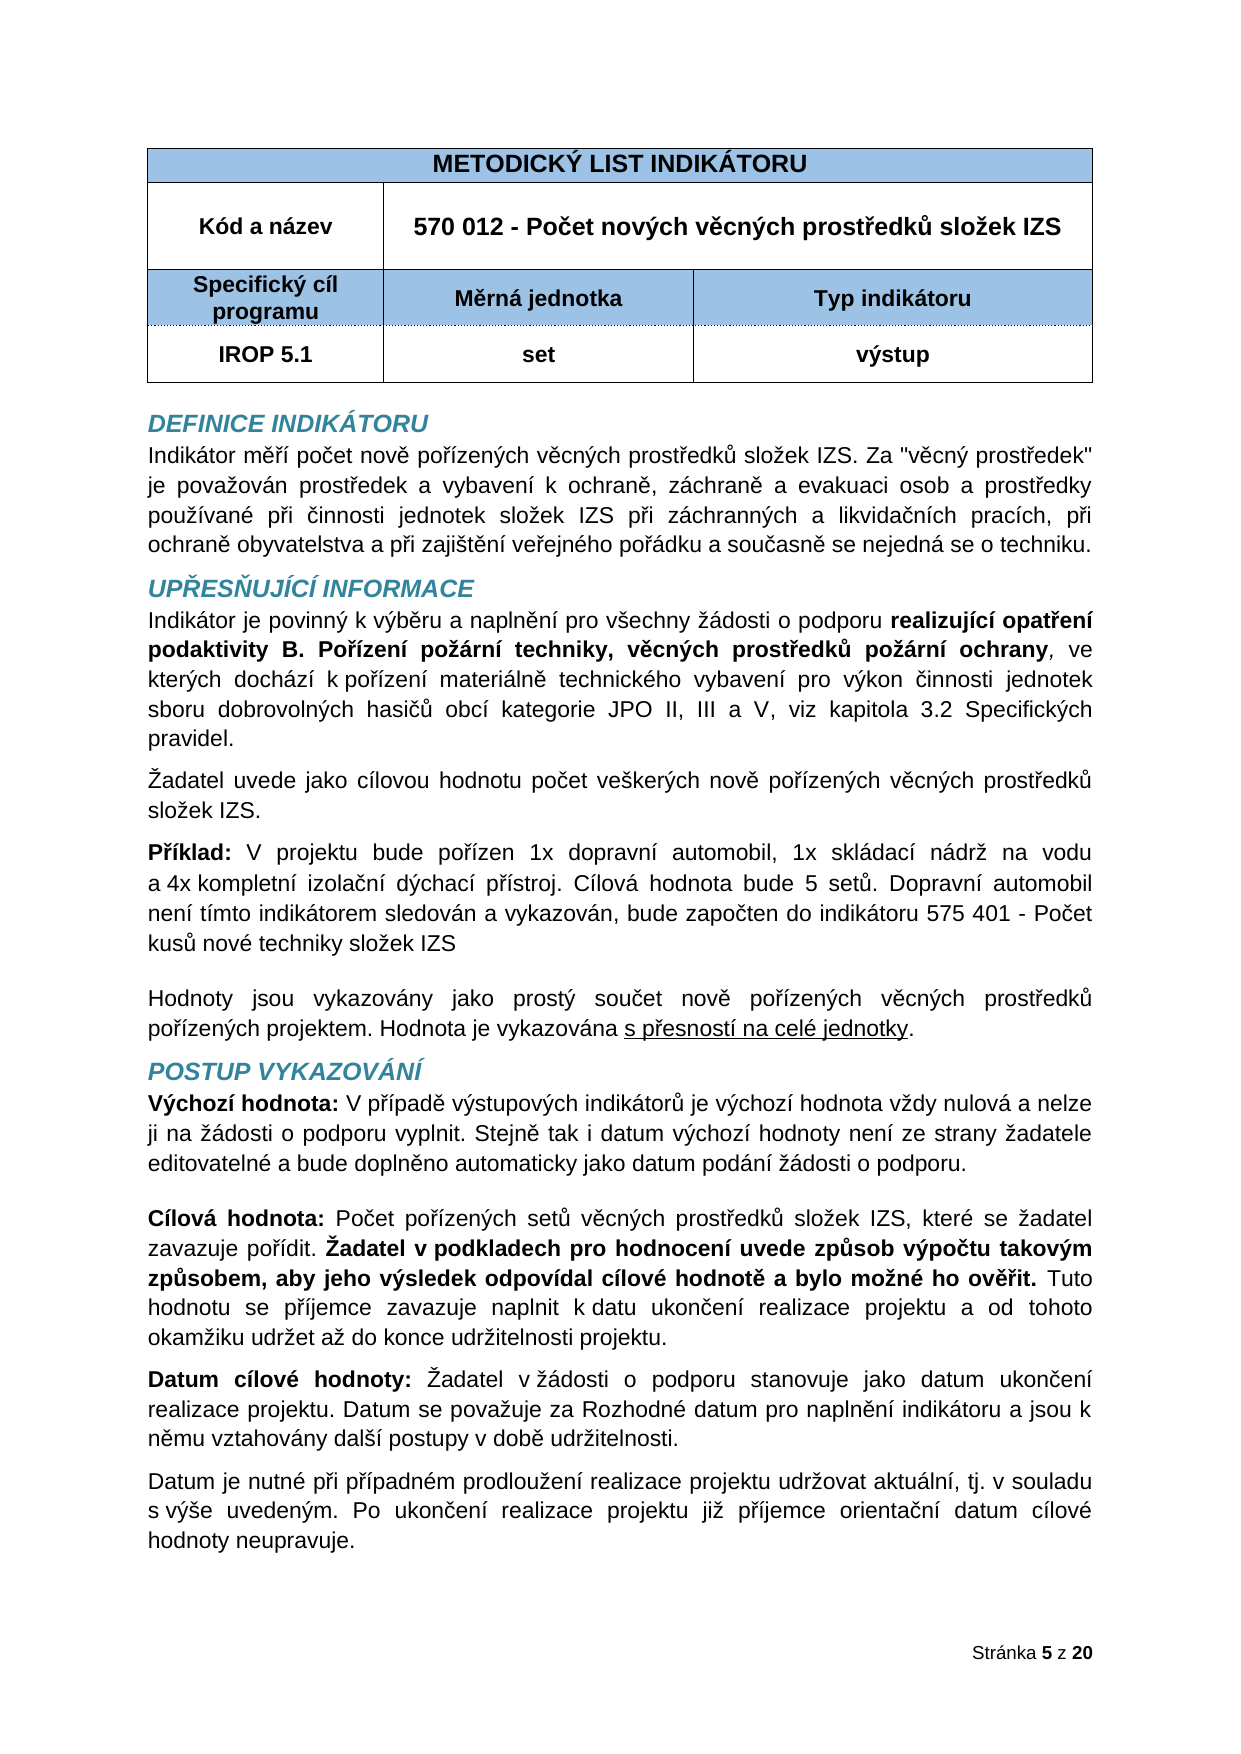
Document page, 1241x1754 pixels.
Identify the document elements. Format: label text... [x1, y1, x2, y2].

text Žadatel uvede jako cílovou hodnotu počet veškerých nově pořízených věcných prostředků složek IZS. [148, 767, 1093, 823]
table_header METODICKÝ LIST INDIKÁTORU [148, 149, 1092, 182]
text Indikátor je povinný k výběru a naplnění pro všechny žádosti o podporu realizující opatření podaktivity B. Pořízení požární techniky, věcných prostředků požární ochrany, ve kterých dochází k pořízení materiálně technického vybavení pro výkon činnosti jednotek sboru dobrovolných hasičů obcí kategorie JPO II, III a V, viz kapitola 3.2 Specifických pravidel. [148, 607, 1093, 752]
table_cell IROP 5.1 [148, 325, 383, 382]
text Upřesňující informace [148, 573, 1093, 602]
table_cell Měrná jednotka [384, 270, 693, 325]
table_cell 570 012 - Počet nových věcných prostředků složek IZS [384, 183, 1092, 269]
table_cell výstup [694, 325, 1092, 382]
text Cílová hodnota: Počet pořízených setů věcných prostředků složek IZS, které se žadatel zavazuje pořídit. Žadatel v podkladech pro hodnocení uvede způsob výpočtu takovým způsobem, aby jeho výsledek odpovídal cílové hodnotě a bylo možné ho ověřit. Tuto hodnotu se příjemce zavazuje naplnit k datu ukončení realizace projektu a od tohoto okamžiku udržet až do konce udržitelnosti projektu. [148, 1205, 1093, 1350]
text postup vykazování [148, 1057, 1093, 1086]
text Datum cílové hodnoty: Žadatel v žádosti o podporu stanovuje jako datum ukončení realizace projektu. Datum se považuje za Rozhodné datum pro naplnění indikátoru a jsou k němu vztahovány další postupy v době udržitelnosti. [148, 1366, 1093, 1452]
table_cell Kód a název [148, 183, 383, 269]
table_cell Typ indikátoru [694, 270, 1092, 325]
text Indikátor měří počet nově pořízených věcných prostředků složek IZS. Za "věcný prostředek" je považován prostředek a vybavení k ochraně, záchraně a evakuaci osob a prostředky používané při činnosti jednotek složek IZS při záchranných a likvidačních pracích, při ochraně obyvatelstva a při zajištění veřejného pořádku a současně se nejedná se o techniku. [148, 442, 1093, 558]
table_cell set [384, 325, 693, 382]
text Datum je nutné při případném prodloužení realizace projektu udržovat aktuální, tj. v souladu s výše uvedeným. Po ukončení realizace projektu již příjemce orientační datum cílové hodnoty neupravuje. [148, 1468, 1093, 1553]
text Hodnoty jsou vykazovány jako prostý součet nově pořízených věcných prostředků pořízených projektem. Hodnota je vykazována s přesností na celé jednotky. [148, 985, 1093, 1041]
text Definice indikátoru [148, 409, 1093, 438]
text Příklad: V projektu bude pořízen 1x dopravní automobil, 1x skládací nádrž na vodu a 4x kompletní izolační dýchací přístroj. Cílová hodnota bude 5 setů. Dopravní automobil není tímto indikátorem sledován a vykazován, bude započten do indikátoru 575 401 - Počet kusů nové techniky složek IZS [148, 839, 1093, 956]
table_cell Specifický cíl programu [148, 270, 383, 325]
text Výchozí hodnota: V případě výstupových indikátorů je výchozí hodnota vždy nulová a nelze ji na žádosti o podporu vyplnit. Stejně tak i datum výchozí hodnoty není ze strany žadatele editovatelné a bude doplněno automaticky jako datum podání žádosti o podporu. [148, 1089, 1093, 1176]
